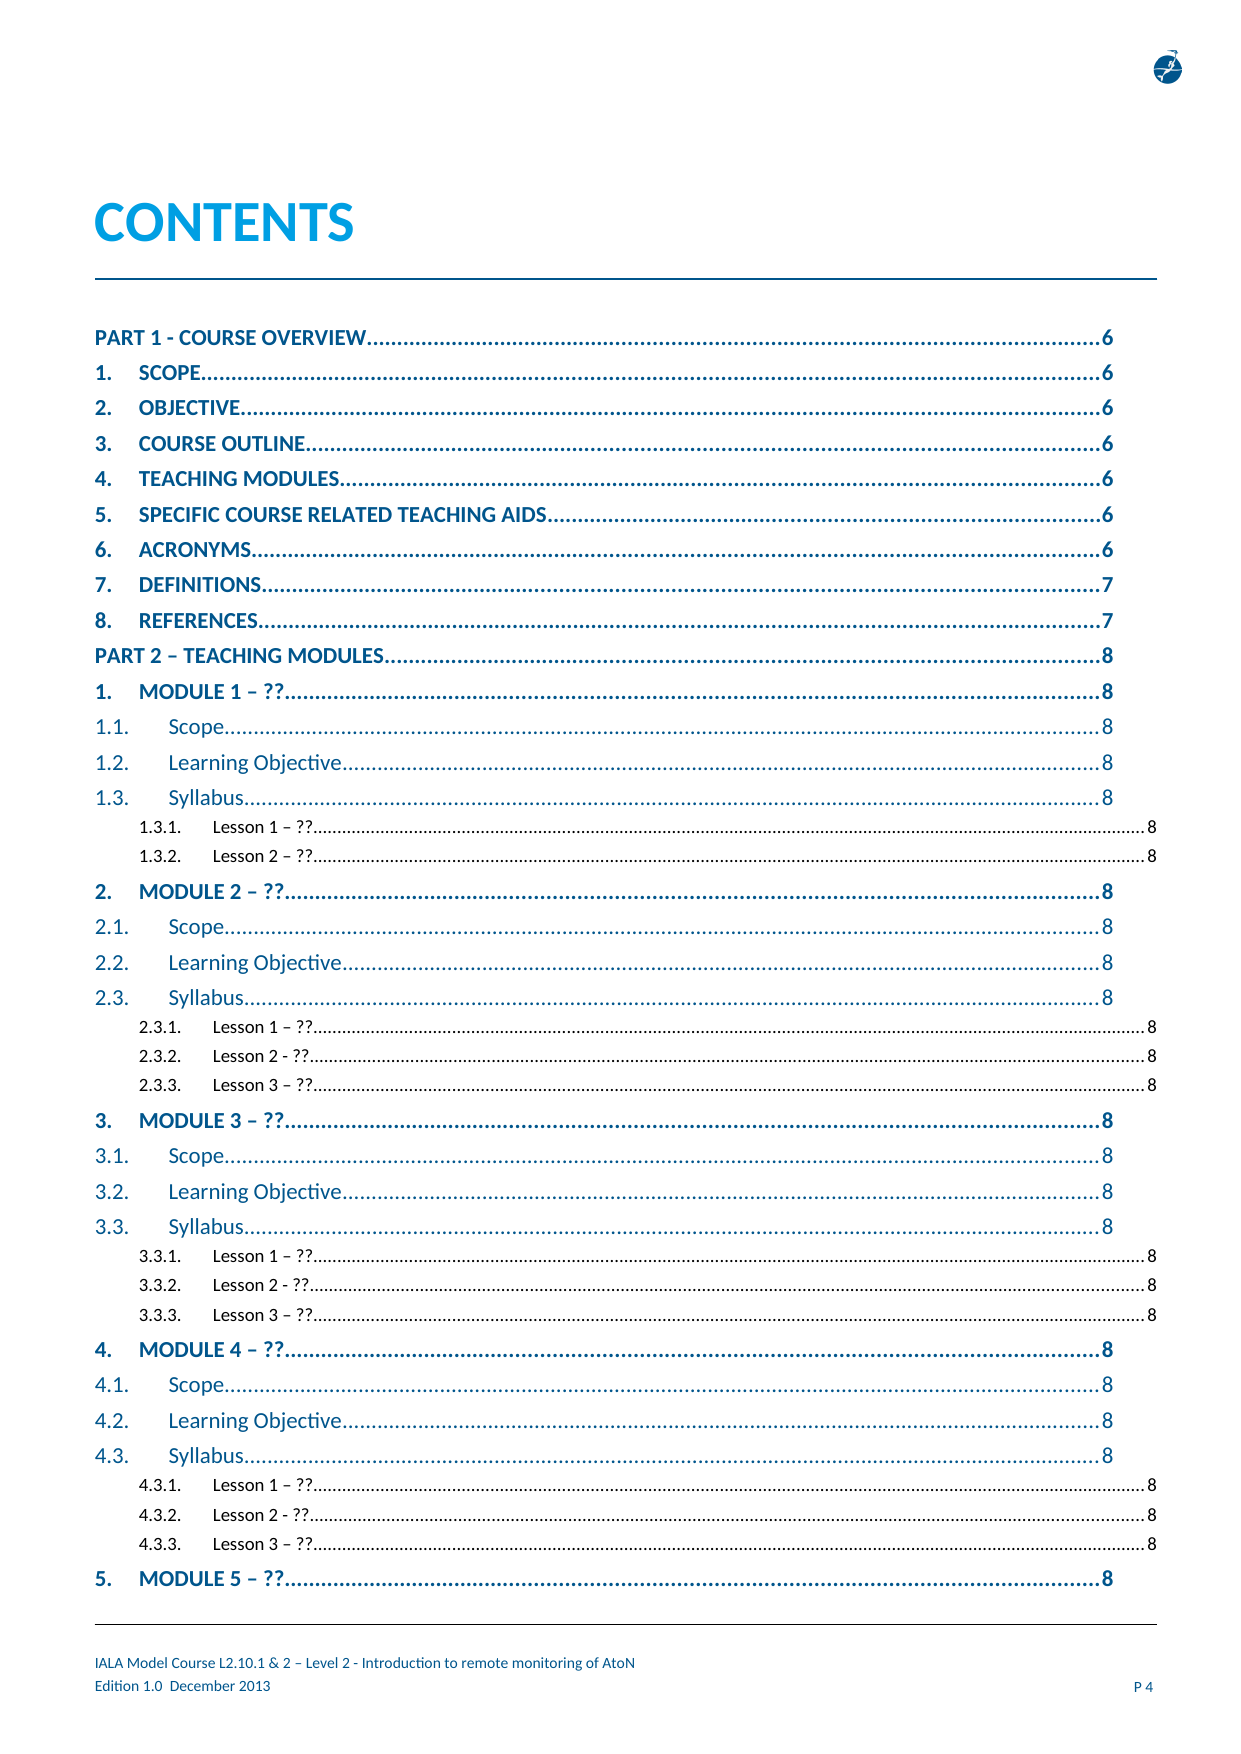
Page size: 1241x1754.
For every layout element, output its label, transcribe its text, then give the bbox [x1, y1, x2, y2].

text PART 1 - COURSE OVERVIEW 6 [94, 319, 1113, 351]
text 3.3.3. Lesson 3 – ?? 8 [139, 1303, 1157, 1326]
text 1.3. Syllabus 8 [94, 780, 1113, 811]
text 2.1. Scope 8 [94, 909, 1113, 940]
text 8. REFERENCES 7 [94, 603, 1113, 634]
text 4.3. Syllabus 8 [94, 1438, 1113, 1469]
text 2. MODULE 2 – ?? 8 [94, 874, 1113, 905]
text 2. OBJECTIVE 6 [94, 390, 1113, 422]
text 1. SCOPE 6 [94, 355, 1113, 386]
text 3.2. Learning Objective 8 [94, 1174, 1113, 1205]
text 1.3.2. Lesson 2 – ?? 8 [139, 844, 1157, 867]
text 1. MODULE 1 – ?? 8 [94, 674, 1113, 705]
text 4.3.1. Lesson 1 – ?? 8 [139, 1474, 1157, 1497]
text 4.2. Learning Objective 8 [94, 1403, 1113, 1434]
text 4.1. Scope 8 [94, 1367, 1113, 1399]
picture [1122, 0, 1241, 119]
text 2.3.3. Lesson 3 – ?? 8 [139, 1074, 1157, 1097]
text 2.3.1. Lesson 1 – ?? 8 [139, 1015, 1157, 1038]
text 4.3.3. Lesson 3 – ?? 8 [139, 1532, 1157, 1555]
text 1.3.1. Lesson 1 – ?? 8 [139, 815, 1157, 838]
text 4. MODULE 4 – ?? 8 [94, 1332, 1113, 1363]
text 3.3. Syllabus 8 [94, 1209, 1113, 1240]
text 7. DEFINITIONS 7 [94, 567, 1113, 599]
text 3. MODULE 3 – ?? 8 [94, 1103, 1113, 1134]
text 2.3.2. Lesson 2 - ?? 8 [139, 1044, 1157, 1067]
text 4. TEACHING MODULES 6 [94, 461, 1113, 492]
text 6. ACRONYMS 6 [94, 532, 1113, 563]
text 5. SPECIFIC COURSE RELATED TEACHING AIDS 6 [94, 497, 1113, 528]
text 5. MODULE 5 – ?? 8 [94, 1561, 1113, 1592]
text 1.2. Learning Objective 8 [94, 744, 1113, 776]
text 3. COURSE OUTLINE 6 [94, 426, 1113, 457]
text 2.2. Learning Objective 8 [94, 944, 1113, 976]
text 4.3.2. Lesson 2 - ?? 8 [139, 1503, 1157, 1526]
text 1.1. Scope 8 [94, 709, 1113, 740]
text 3.3.2. Lesson 2 - ?? 8 [139, 1274, 1157, 1297]
text 3.3.1. Lesson 1 – ?? 8 [139, 1244, 1157, 1267]
text PART 2 – TEACHING MODULES 8 [94, 638, 1113, 669]
text 3.1. Scope 8 [94, 1138, 1113, 1169]
text 2.3. Syllabus 8 [94, 980, 1113, 1011]
